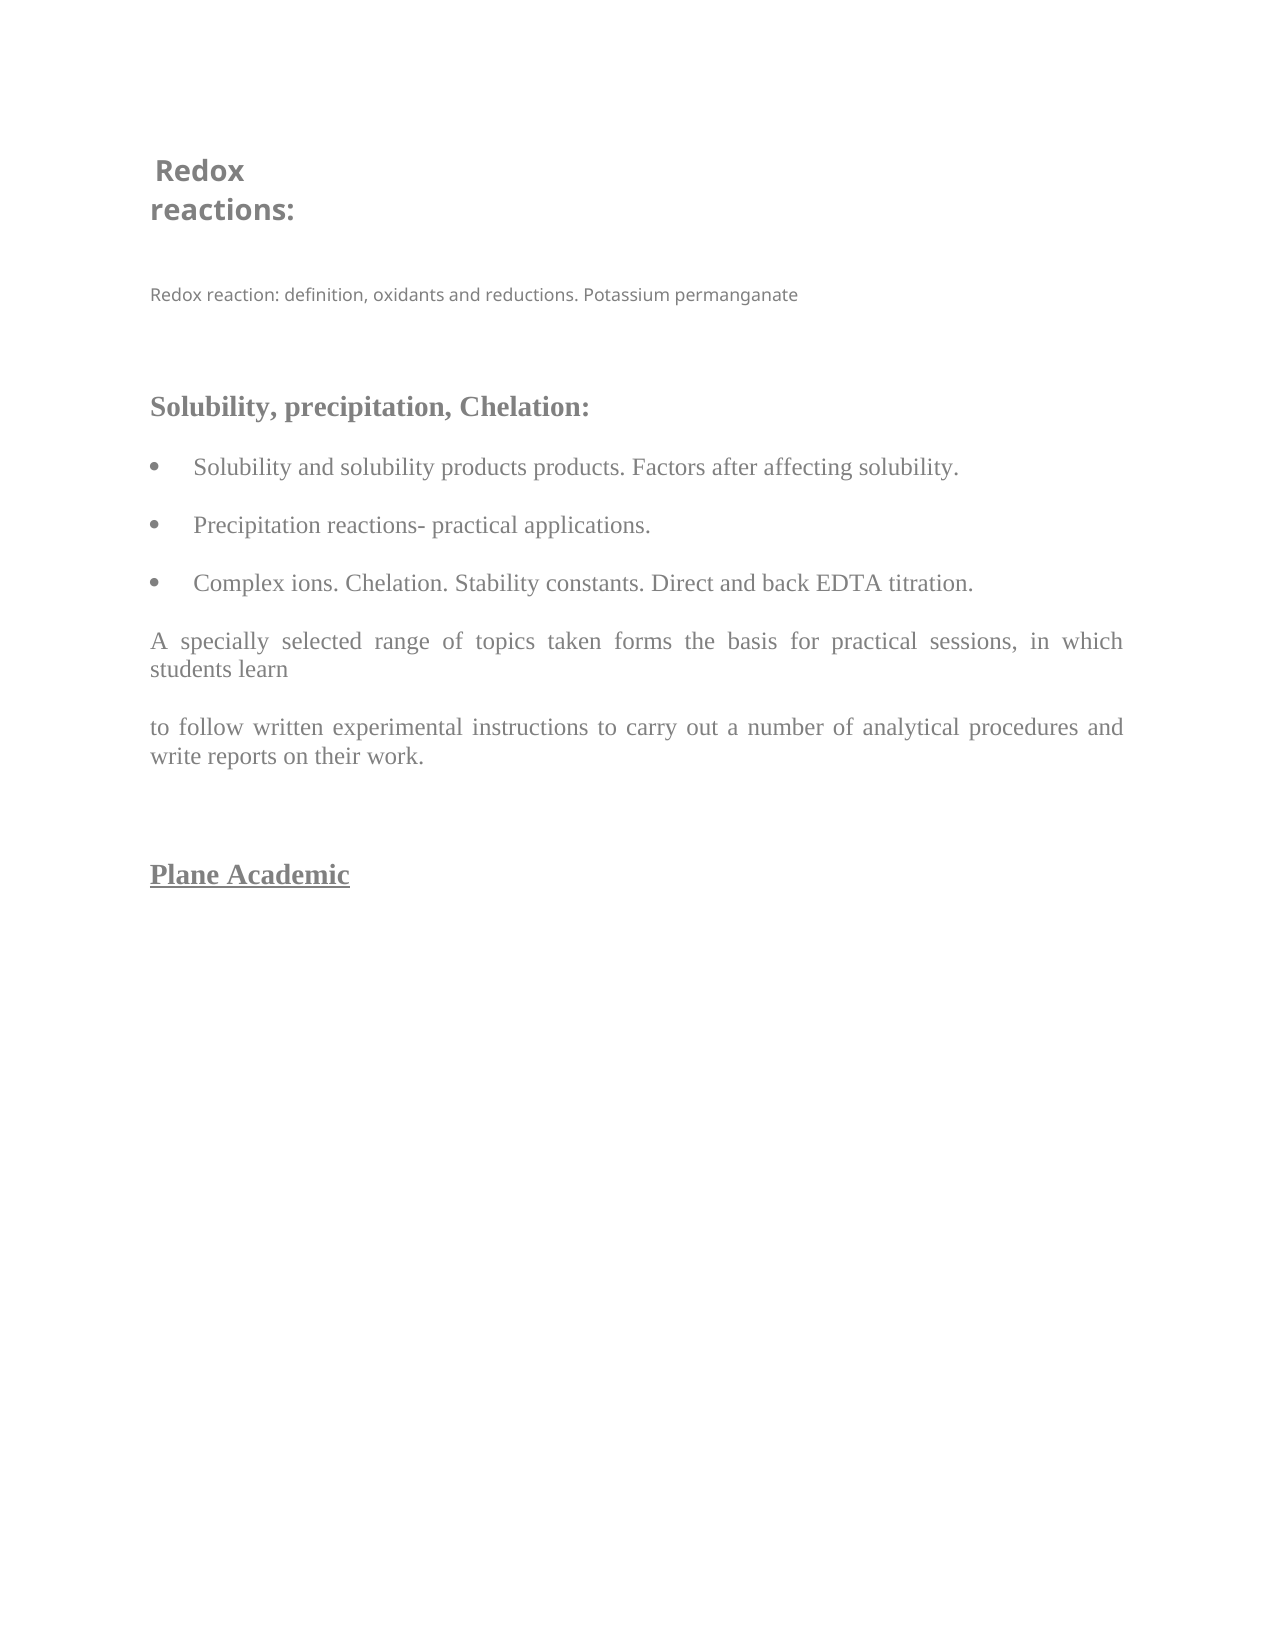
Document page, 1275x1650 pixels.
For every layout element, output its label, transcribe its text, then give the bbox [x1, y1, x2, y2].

text Redox reaction: definition, oxidants and reductions. Potassium permanganate [150, 283, 1125, 307]
text  Solubility and solubility products products. Factors after affecting solubility. [150, 452, 1125, 481]
text  Complex ions. Chelation. Stability constants. Direct and back EDTA titration. [150, 568, 1125, 597]
text to follow written experimental instructions to carry out a number of analytical procedures and write reports on their work. [150, 712, 1125, 770]
text Redox reactions: [150, 150, 1125, 253]
text  Precipitation reactions- practical applications. [150, 510, 1125, 539]
text Solubility, precipitation, Chelation: [150, 389, 1125, 423]
text A specially selected range of topics taken forms the basis for practical sessions, in which students learn [150, 626, 1125, 683]
text Plane Academic [150, 857, 1125, 891]
